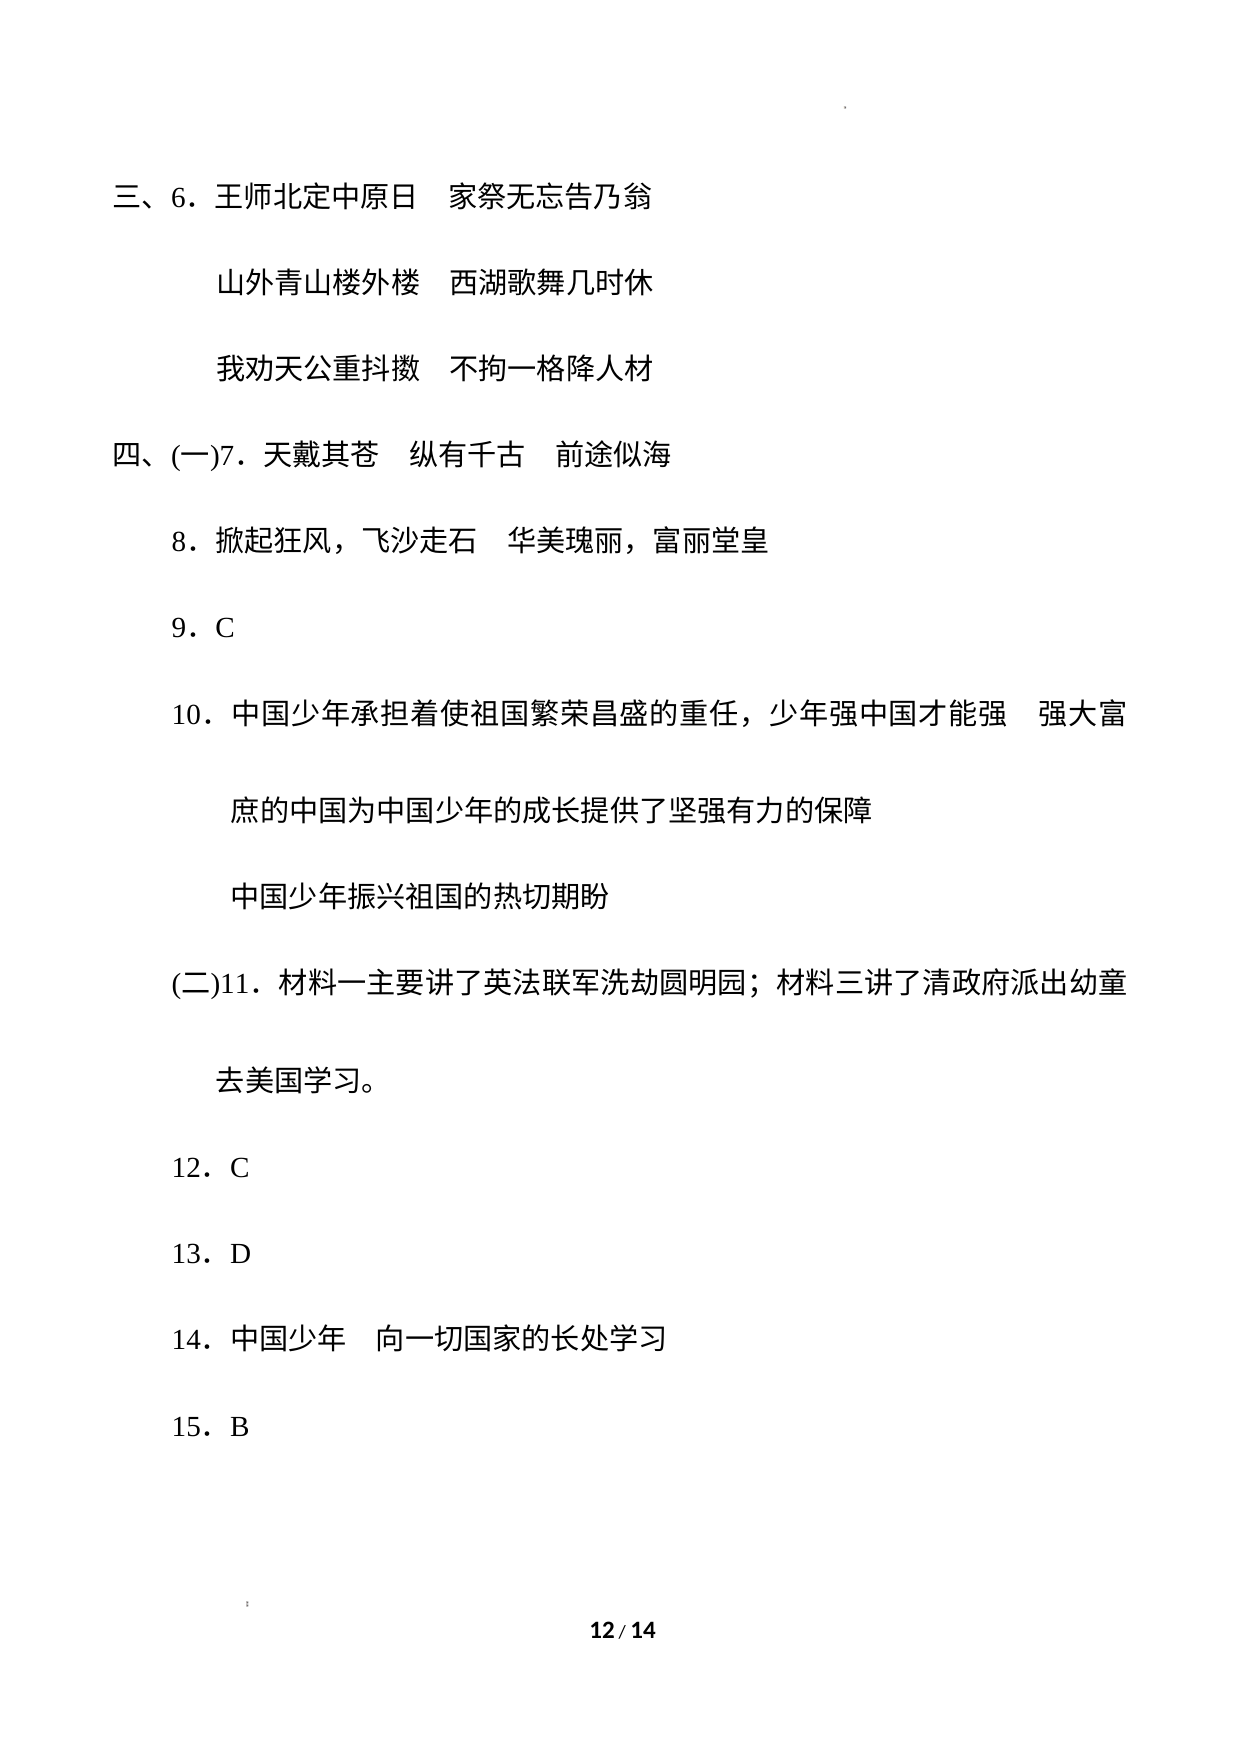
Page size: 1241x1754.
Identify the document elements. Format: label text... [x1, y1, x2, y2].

text 13．D [171, 1218, 1128, 1283]
text 12．C [171, 1132, 1128, 1197]
text 山外青山楼外楼 西湖歌舞几时休 [112, 248, 1128, 313]
text 我劝天公重抖擞 不拘一格降人材 [112, 334, 1128, 399]
text 10．中国少年承担着使祖国繁荣昌盛的重任，少年强中国才能强 强大富庶的中国为中国少年的成长提供了坚强有力的保障 [171, 679, 1128, 841]
text 三、6．王师北定中原日 家祭无忘告乃翁 [112, 162, 1128, 227]
text 中国少年振兴祖国的热切期盼 [230, 862, 1128, 927]
text (二)11．材料一主要讲了英法联军洗劫圆明园；材料三讲了清政府派出幼童去美国学习。 [171, 949, 1128, 1111]
text 9．C [112, 593, 1128, 658]
text 8．掀起狂风，飞沙走石 华美瑰丽，富丽堂皇 [112, 507, 1128, 572]
text 四、(一)7．天戴其苍 纵有千古 前途似海 [112, 420, 1128, 485]
text 14．中国少年 向一切国家的长处学习 [171, 1304, 1128, 1369]
text 15．B [171, 1391, 1128, 1456]
